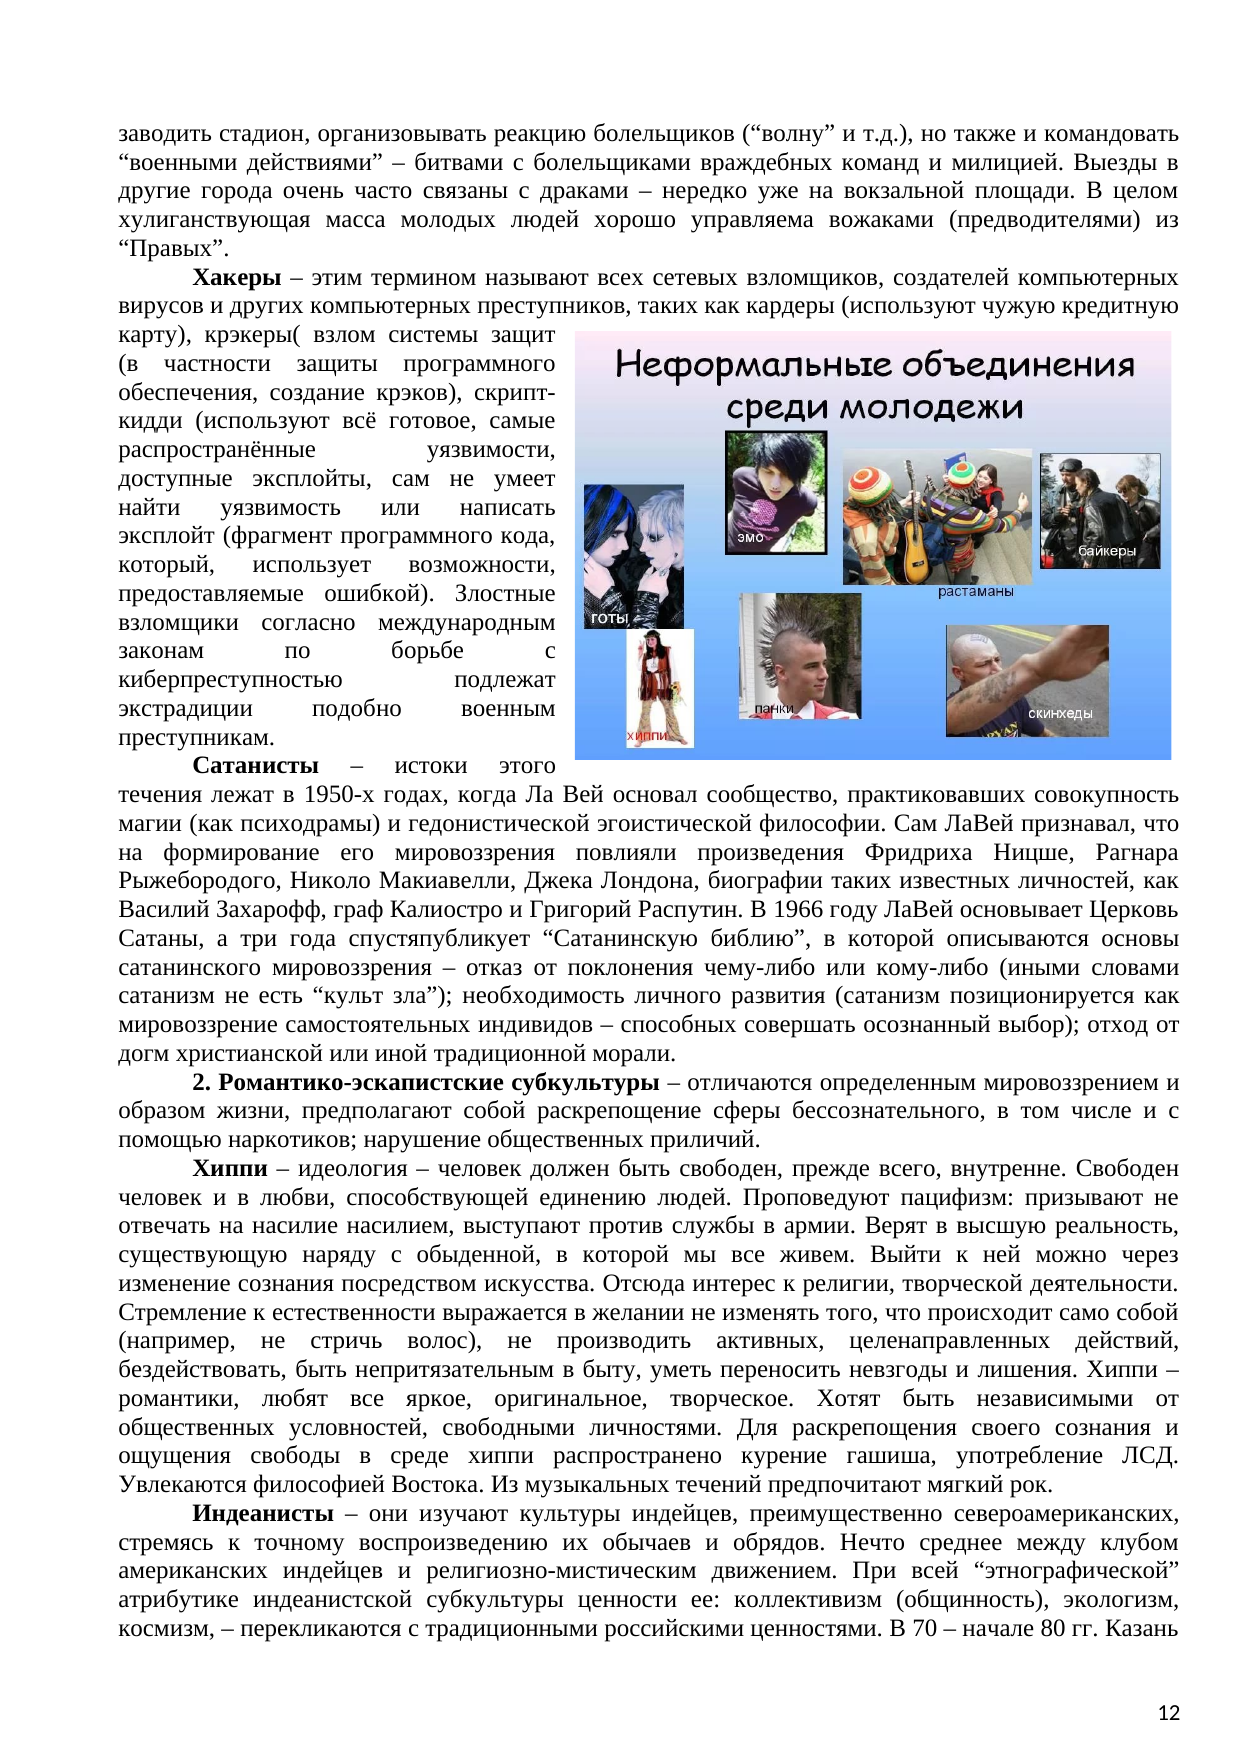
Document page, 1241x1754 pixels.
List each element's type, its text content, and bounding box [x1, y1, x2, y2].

text Хиппи – идеология – человек должен быть свободен, прежде всего, внутренне. Свободен человек и в любви, способствующей единению людей. Проповедуют пацифизм: призывают не отвечать на насилие насилием, выступают против службы в армии. Верят в высшую реальность, существующую наряду с обыденной, в которой мы все живем. Выйти к ней можно через изменение сознания посредством искусства. Отсюда интерес к религии, творческой деятельности. Стремление к естественности выражается в желании не изменять того, что происходит само собой (например, не стричь волос), не производить активных, целенаправленных действий, бездействовать, быть непритязательным в быту, уметь переносить невзгоды и лишения. Хиппи – романтики, любят все яркое, оригинальное, творческое. Хотят быть независимыми от общественных условностей, свободными личностями. Для раскрепощения своего сознания и ощущения свободы в среде хиппи распространено курение гашиша, употребление ЛСД. Увлекаются философией Востока. Из музыкальных течений предпочитают мягкий рок. [118, 1153, 1180, 1498]
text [118, 1498, 1180, 1642]
text Сатанисты – истоки этого течения лежат в 1950-х годах, когда Ла Вей основал сообщество, практиковавших совокупность магии (как психодрамы) и гедонистической эгоистической философии. Сам ЛаВей признавал, что на формирование его мировоззрения повлияли произведения Фридриха Ницше, Рагнара Рыжебородого, Николо Макиавелли, Джека Лондона, биографии таких известных личностей, как Василий Захарофф, граф Калиостро и Григорий Распутин. В 1966 году ЛаВей основывает Церковь Сатаны, а три года спустяпубликует “Сатанинскую библию”, в которой описываются основы сатанинского мировоззрения – отказ от поклонения чему-либо или кому-либо (иными словами сатанизм не есть “культ зла”); необходимость личного развития (сатанизм позиционируется как мировоззрение самостоятельных индивидов – способных совершать осознанный выбор); отход от догм христианской или иной традиционной морали. [118, 751, 1180, 1067]
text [118, 118, 1180, 262]
picture [574, 331, 1171, 760]
text 2. Романтико-эскапистские субкультуры – отличаются определенным мировоззрением и образом жизни, предполагают собой раскрепощение сферы бессознательного, в том числе и с помощью наркотиков; нарушение общественных приличий. [118, 1067, 1180, 1153]
